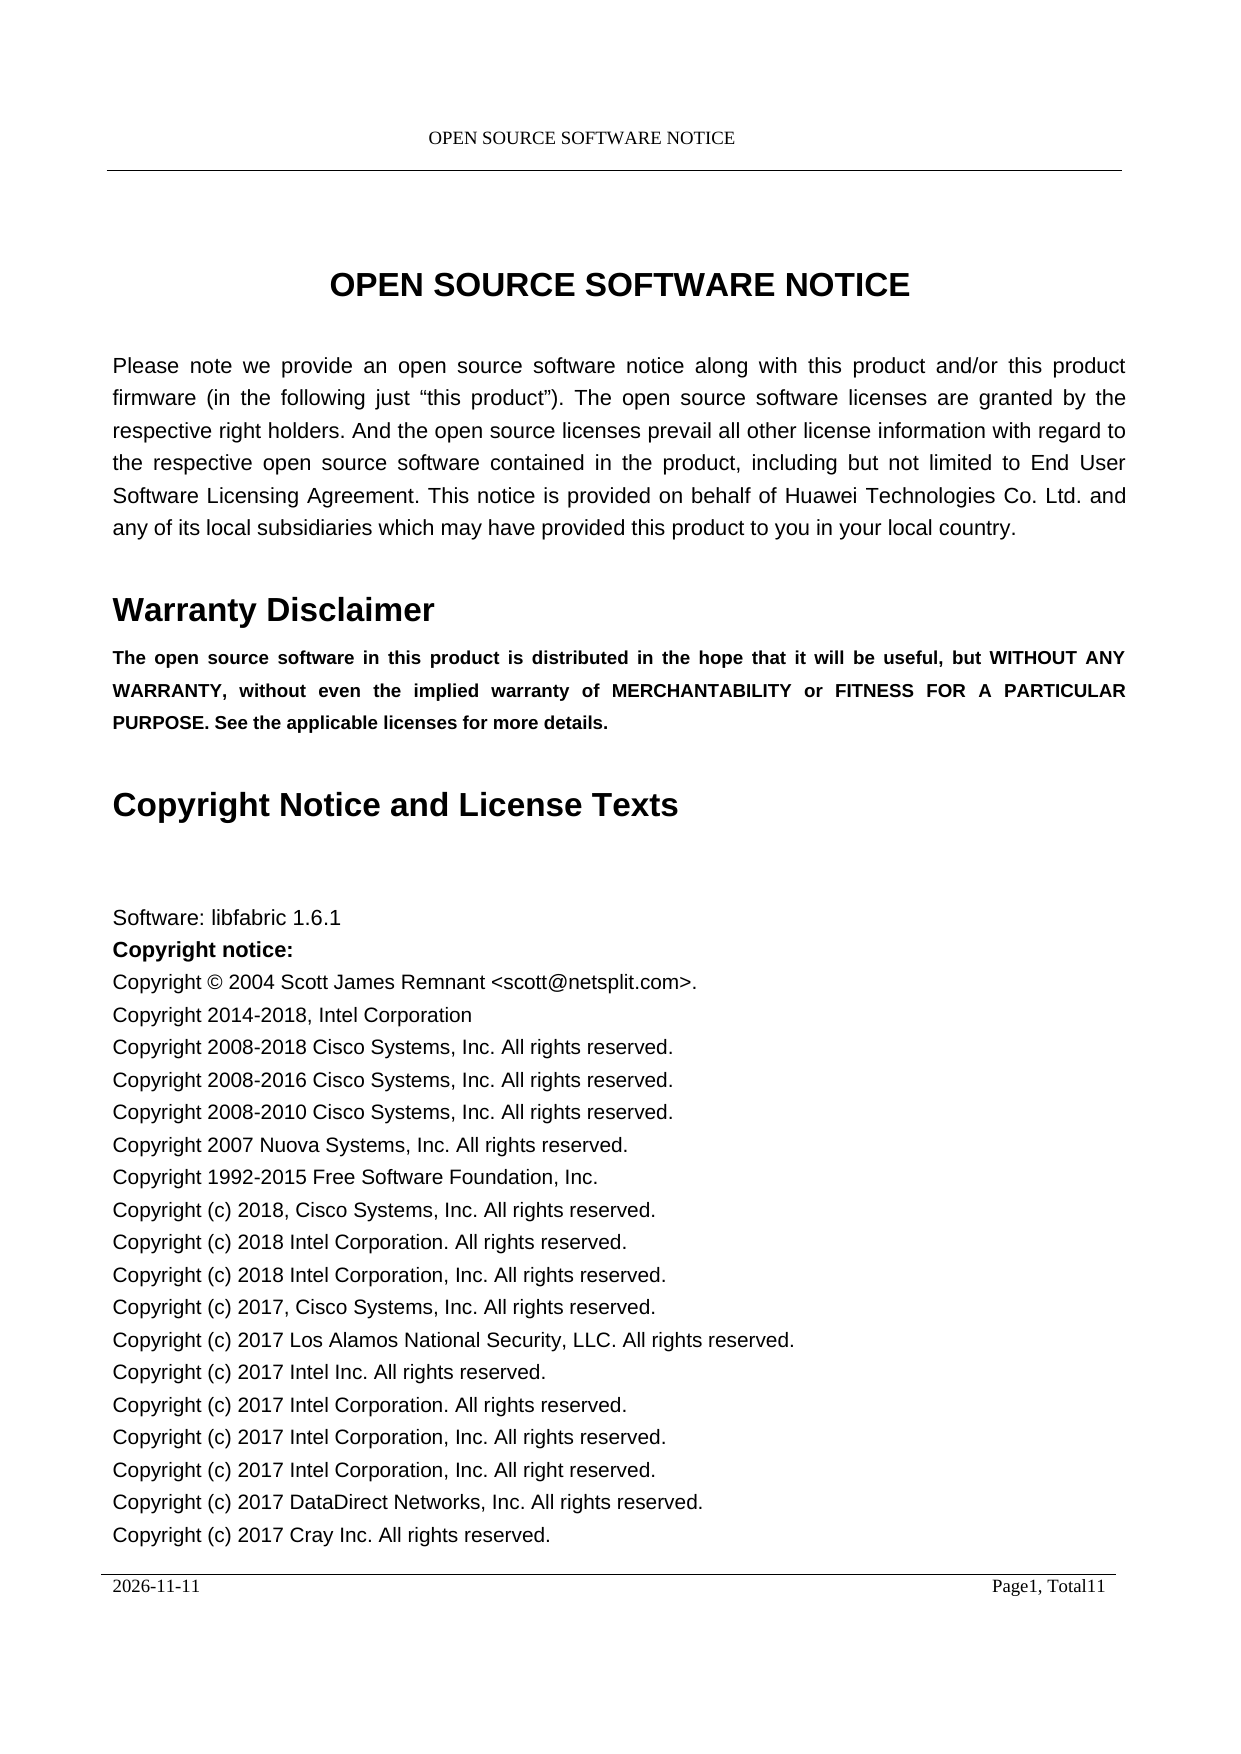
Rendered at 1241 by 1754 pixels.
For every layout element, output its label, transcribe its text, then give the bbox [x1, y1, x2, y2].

text Copyright 2008-2016 Cisco Systems, Inc. All rights reserved. [112, 1063, 1128, 1096]
text Copyright (c) 2018 Intel Corporation, Inc. All rights reserved. [112, 1258, 1128, 1291]
text Software: libfabric 1.6.1 [112, 901, 1128, 933]
text Copyright 1992-2015 Free Software Foundation, Inc. [112, 1161, 1128, 1193]
text The open source software in this product is distributed in the hope that it will be useful, but WITHOUT ANY WARRANTY, without even the implied warranty of MERCHANTABILITY or FITNESS FOR A PARTICULAR PURPOSE. See the applicable licenses for more details. [112, 641, 1128, 739]
text Copyright (c) 2017 Cray Inc. All rights reserved. [112, 1518, 1128, 1551]
text Copyright (c) 2017 Intel Corporation. All rights reserved. [112, 1388, 1128, 1421]
text Copyright (c) 2018 Intel Corporation. All rights reserved. [112, 1226, 1128, 1258]
text Copyright (c) 2017 Los Alamos National Security, LLC. All rights reserved. [112, 1323, 1128, 1356]
text OPEN SOURCE SOFTWARE NOTICE [112, 251, 1128, 316]
text Copyright (c) 2017, Cisco Systems, Inc. All rights reserved. [112, 1291, 1128, 1323]
text Copyright © 2004 Scott James Remnant <scott@netsplit.com>. [112, 966, 1128, 998]
text Copyright 2014-2018, Intel Corporation [112, 998, 1128, 1031]
text Copyright 2008-2010 Cisco Systems, Inc. All rights reserved. [112, 1096, 1128, 1128]
text Copyright (c) 2017 Intel Corporation, Inc. All rights reserved. [112, 1421, 1128, 1453]
text Copyright notice: [112, 933, 1128, 966]
text Please note we provide an open source software notice along with this product and/or this product firmware (in the following just “this product”). The open source software licenses are granted by the respective right holders. And the open source licenses prevail all other license information with regard to the respective open source software contained in the product, including but not limited to End User Software Licensing Agreement. This notice is provided on behalf of Huawei Technologies Co. Ltd. and any of its local subsidiaries which may have provided this product to you in your local country. [112, 349, 1128, 544]
text Warranty Disclaimer [112, 576, 1128, 641]
text Copyright 2008-2018 Cisco Systems, Inc. All rights reserved. [112, 1031, 1128, 1063]
text Copyright 2007 Nuova Systems, Inc. All rights reserved. [112, 1128, 1128, 1161]
text Copyright Notice and License Texts [112, 771, 1128, 836]
text Copyright (c) 2017 Intel Inc. All rights reserved. [112, 1356, 1128, 1388]
text Copyright (c) 2017 DataDirect Networks, Inc. All rights reserved. [112, 1486, 1128, 1518]
text Copyright (c) 2018, Cisco Systems, Inc. All rights reserved. [112, 1193, 1128, 1226]
text Copyright (c) 2017 Intel Corporation, Inc. All right reserved. [112, 1453, 1128, 1486]
